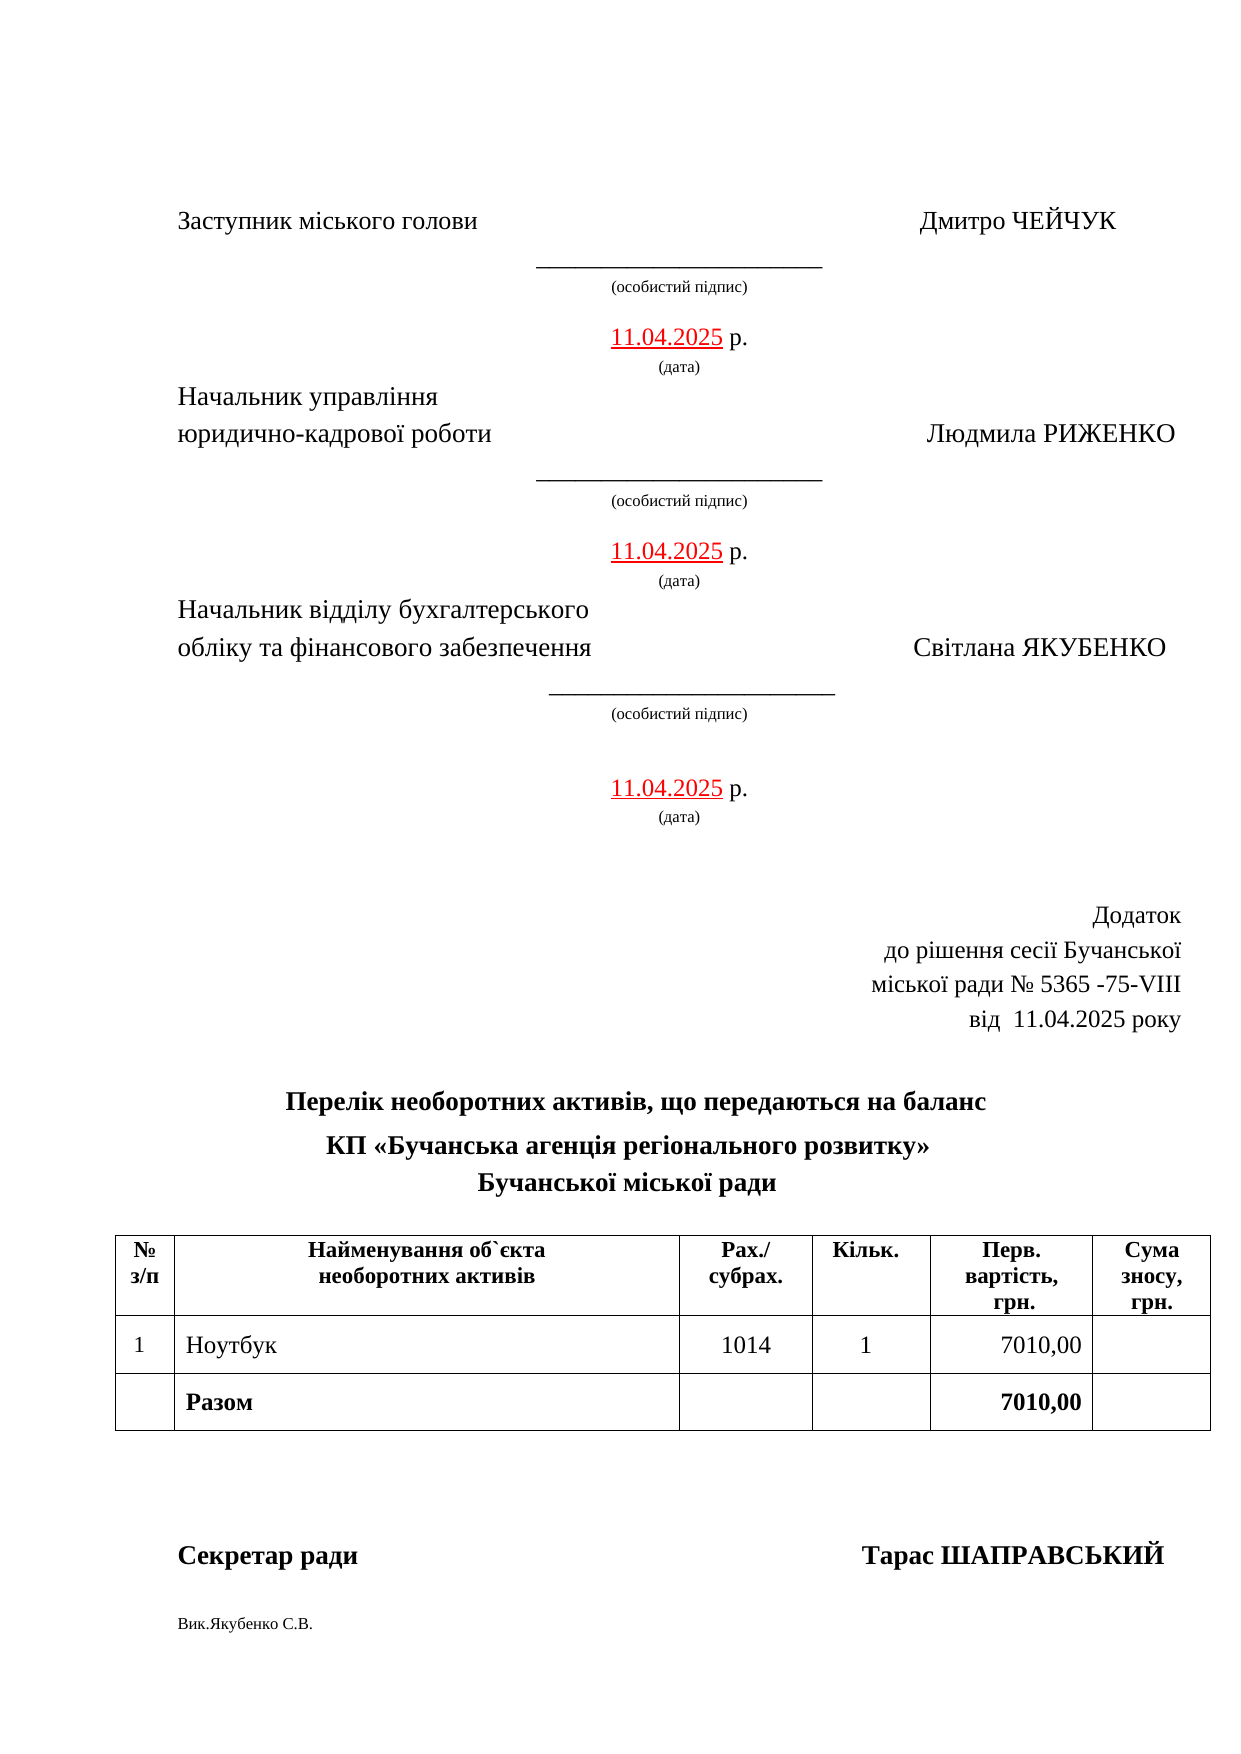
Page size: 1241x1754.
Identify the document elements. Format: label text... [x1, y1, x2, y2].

table_cell 1 [813, 1316, 930, 1372]
table_header Найменування об`єкта необоротних активів [175, 1236, 679, 1315]
table_cell 1014 [680, 1316, 812, 1372]
table_cell [680, 1374, 812, 1430]
table_header Рах./ субрах. [680, 1236, 812, 1315]
text Заступник міського голови Дмитро ЧЕЙЧУК [177, 205, 1181, 235]
text обліку та фінансового забезпечення Світлана ЯКУБЕНКО [177, 631, 1181, 662]
table_cell Разом [175, 1374, 679, 1430]
text (особистий підпис) [177, 704, 1181, 723]
table_header Кільк. [813, 1236, 930, 1315]
table_cell 7010,00 [931, 1316, 1092, 1372]
table_cell [1093, 1316, 1210, 1372]
text 11.04.2025 р. [177, 773, 1181, 802]
text ______________________ [177, 454, 1181, 484]
text (особистий підпис) [177, 277, 1181, 296]
text Вик.Якубенко С.В. [177, 1613, 1181, 1633]
table_cell 1 [116, 1316, 174, 1372]
text від 11.04.2025 року [177, 1004, 1181, 1033]
text юридично-кадрової роботи Людмила РИЖЕНКО [177, 417, 1181, 448]
text до рішення сесії Бучанської [177, 935, 1181, 964]
text 11.04.2025 р. [177, 536, 1181, 565]
text Додаток [177, 900, 1181, 929]
table_header № з/п [116, 1236, 174, 1315]
text Секретар ради Тарас ШАПРАВСЬКИЙ [177, 1539, 1181, 1570]
text (особистий підпис) [177, 490, 1181, 509]
text ______________________ [177, 668, 1181, 698]
table_header Сума зносу, грн. [1093, 1236, 1210, 1315]
table_cell [1093, 1374, 1210, 1430]
text міської ради № 5365 -75-VІІІ [177, 969, 1181, 998]
text Бучанської міської ради [177, 1166, 1181, 1197]
text 11.04.2025 р. [177, 322, 1181, 351]
text Начальник відділу бухгалтерського [177, 593, 1181, 625]
text Начальник управління [177, 380, 1181, 411]
text (дата) [177, 807, 1181, 826]
table_cell [813, 1374, 930, 1430]
text ______________________ [177, 241, 1181, 271]
text КП «Бучанська агенція регіонального розвитку» [177, 1129, 1181, 1160]
table_header Перв. вартість, грн. [931, 1236, 1092, 1315]
text (дата) [177, 357, 1181, 376]
text Перелік необоротних активів, що передаються на баланс [177, 1085, 1181, 1116]
table_cell [116, 1374, 174, 1430]
text (дата) [177, 571, 1181, 590]
table_cell 7010,00 [931, 1374, 1092, 1430]
table_cell Ноутбук [175, 1316, 679, 1372]
